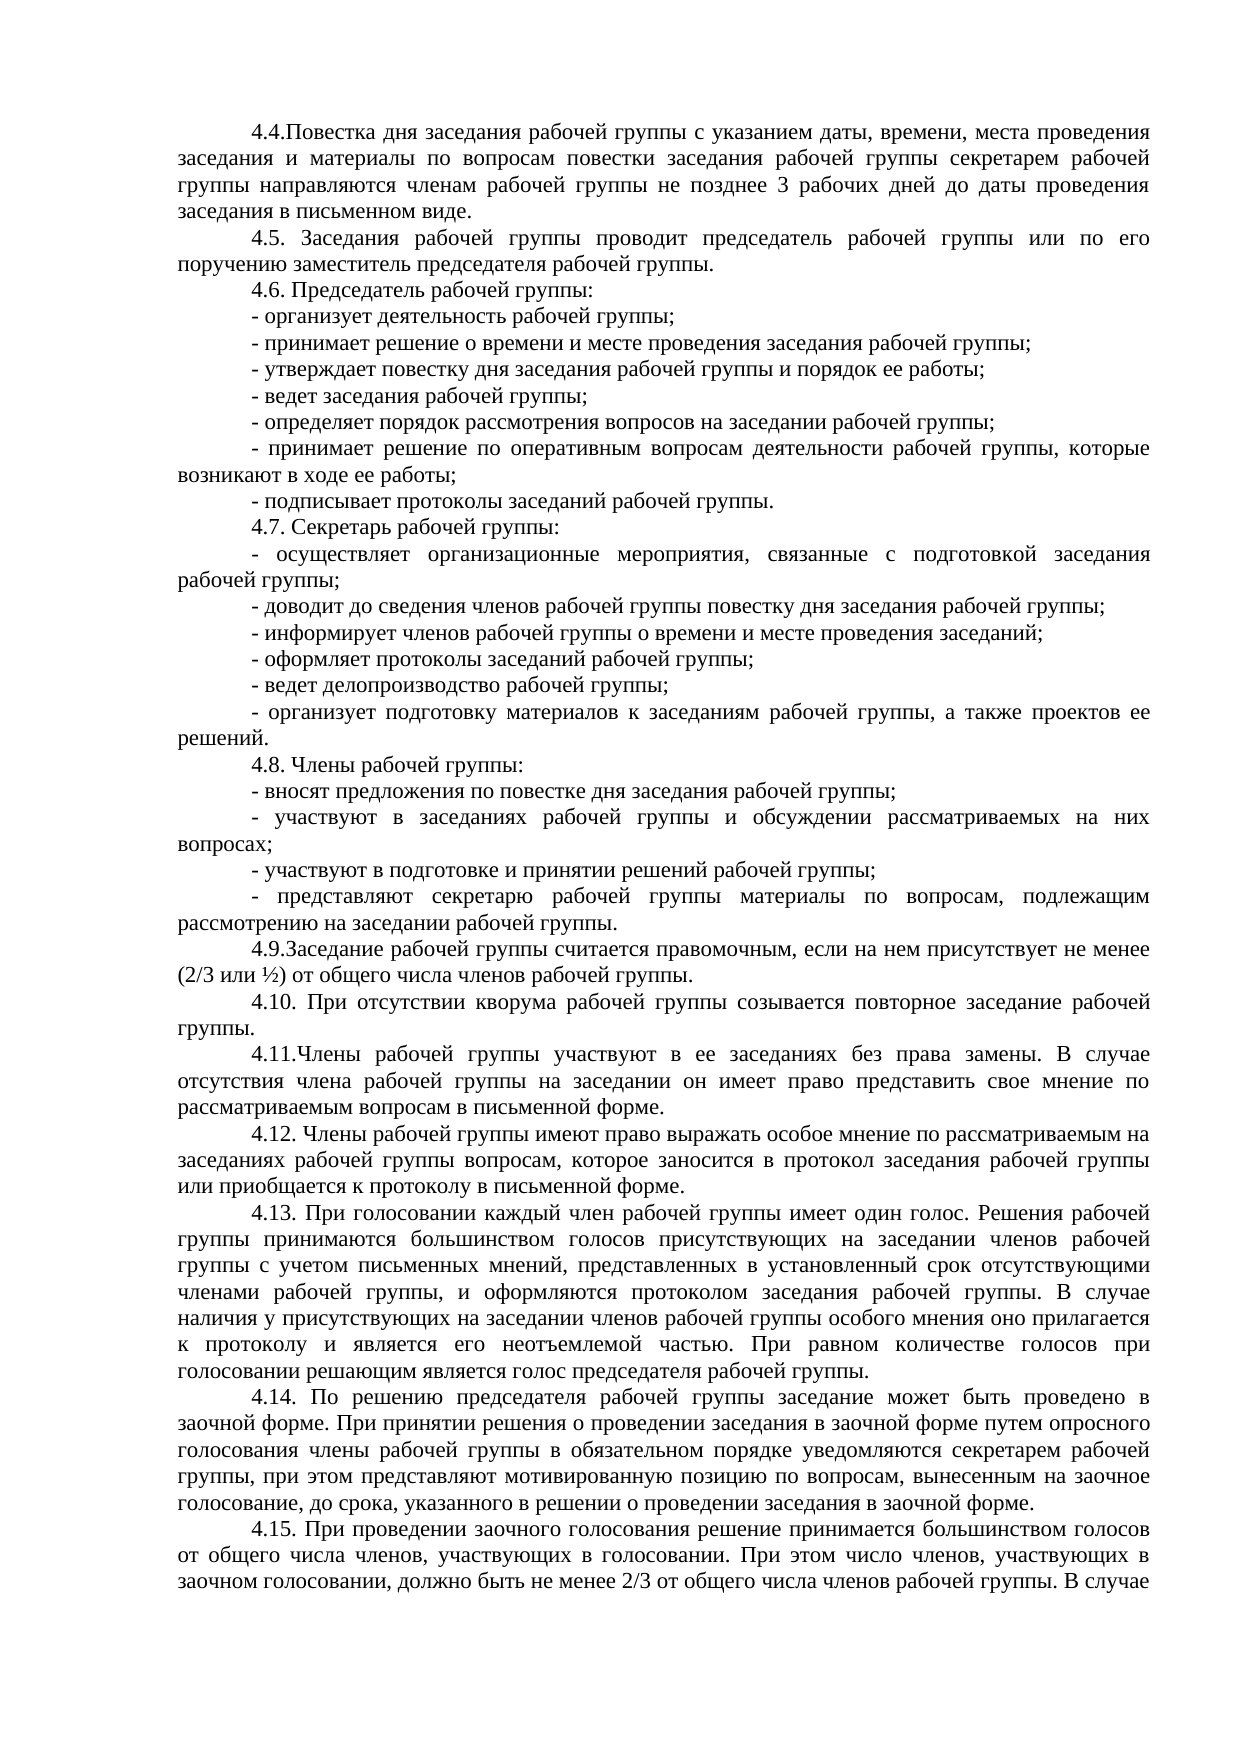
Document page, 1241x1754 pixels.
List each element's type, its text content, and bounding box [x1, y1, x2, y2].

text - осуществляет организационные мероприятия, связанные с подготовкой заседания рабочей группы; [177, 540, 1152, 592]
text - участвуют в подготовке и принятии решений рабочей группы; [177, 856, 1152, 882]
text - ведет делопроизводство рабочей группы; [177, 672, 1152, 698]
text 4.4.Повестка дня заседания рабочей группы с указанием даты, времени, места проведения заседания и материалы по вопросам повестки заседания рабочей группы секретарем рабочей группы направляются членам рабочей группы не позднее 3 рабочих дней до даты проведения заседания в письменном виде. [177, 118, 1152, 223]
text - подписывает протоколы заседаний рабочей группы. [177, 487, 1152, 513]
text - представляют секретарю рабочей группы материалы по вопросам, подлежащим рассмотрению на заседании рабочей группы. [177, 882, 1152, 935]
text 4.7. Секретарь рабочей группы: [177, 513, 1152, 540]
text - организует подготовку материалов к заседаниям рабочей группы, а также проектов ее решений. [177, 698, 1152, 751]
text 4.6. Председатель рабочей группы: [177, 276, 1152, 303]
text 4.10. При отсутствии кворума рабочей группы созывается повторное заседание рабочей группы. [177, 988, 1152, 1041]
text - утверждает повестку дня заседания рабочей группы и порядок ее работы; [177, 355, 1152, 382]
text - участвуют в заседаниях рабочей группы и обсуждении рассматриваемых на них вопросах; [177, 803, 1152, 856]
text - определяет порядок рассмотрения вопросов на заседании рабочей группы; [177, 408, 1152, 434]
text 4.8. Члены рабочей группы: [177, 751, 1152, 777]
text - организует деятельность рабочей группы; [177, 303, 1152, 329]
text 4.5. Заседания рабочей группы проводит председатель рабочей группы или по его поручению заместитель председателя рабочей группы. [177, 223, 1152, 276]
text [177, 1515, 1152, 1594]
text 4.11.Члены рабочей группы участвуют в ее заседаниях без права замены. В случае отсутствия члена рабочей группы на заседании он имеет право представить свое мнение по рассматриваемым вопросам в письменной форме. [177, 1041, 1152, 1119]
text 4.13. При голосовании каждый член рабочей группы имеет один голос. Решения рабочей группы принимаются большинством голосов присутствующих на заседании членов рабочей группы с учетом письменных мнений, представленных в установленный срок отсутствующими членами рабочей группы, и оформляются протоколом заседания рабочей группы. В случае наличия у присутствующих на заседании членов рабочей группы особого мнения оно прилагается к протоколу и является его неотъемлемой частью. При равном количестве голосов при голосовании решающим является голос председателя рабочей группы. [177, 1199, 1152, 1383]
text - вносят предложения по повестке дня заседания рабочей группы; [177, 777, 1152, 803]
text - оформляет протоколы заседаний рабочей группы; [177, 645, 1152, 672]
text 4.12. Члены рабочей группы имеют право выражать особое мнение по рассматриваемым на заседаниях рабочей группы вопросам, которое заносится в протокол заседания рабочей группы или приобщается к протоколу в письменной форме. [177, 1119, 1152, 1199]
text - доводит до сведения членов рабочей группы повестку дня заседания рабочей группы; [177, 592, 1152, 619]
text - информирует членов рабочей группы о времени и месте проведения заседаний; [177, 619, 1152, 645]
text - принимает решение о времени и месте проведения заседания рабочей группы; [177, 329, 1152, 355]
text 4.9.Заседание рабочей группы считается правомочным, если на нем присутствует не менее (2/3 или ½) от общего числа членов рабочей группы. [177, 935, 1152, 988]
text - принимает решение по оперативным вопросам деятельности рабочей группы, которые возникают в ходе ее работы; [177, 434, 1152, 487]
text 4.14. По решению председателя рабочей группы заседание может быть проведено в заочной форме. При принятии решения о проведении заседания в заочной форме путем опросного голосования члены рабочей группы в обязательном порядке уведомляются секретарем рабочей группы, при этом представляют мотивированную позицию по вопросам, вынесенным на заочное голосование, до срока, указанного в решении о проведении заседания в заочной форме. [177, 1383, 1152, 1515]
text - ведет заседания рабочей группы; [177, 382, 1152, 408]
